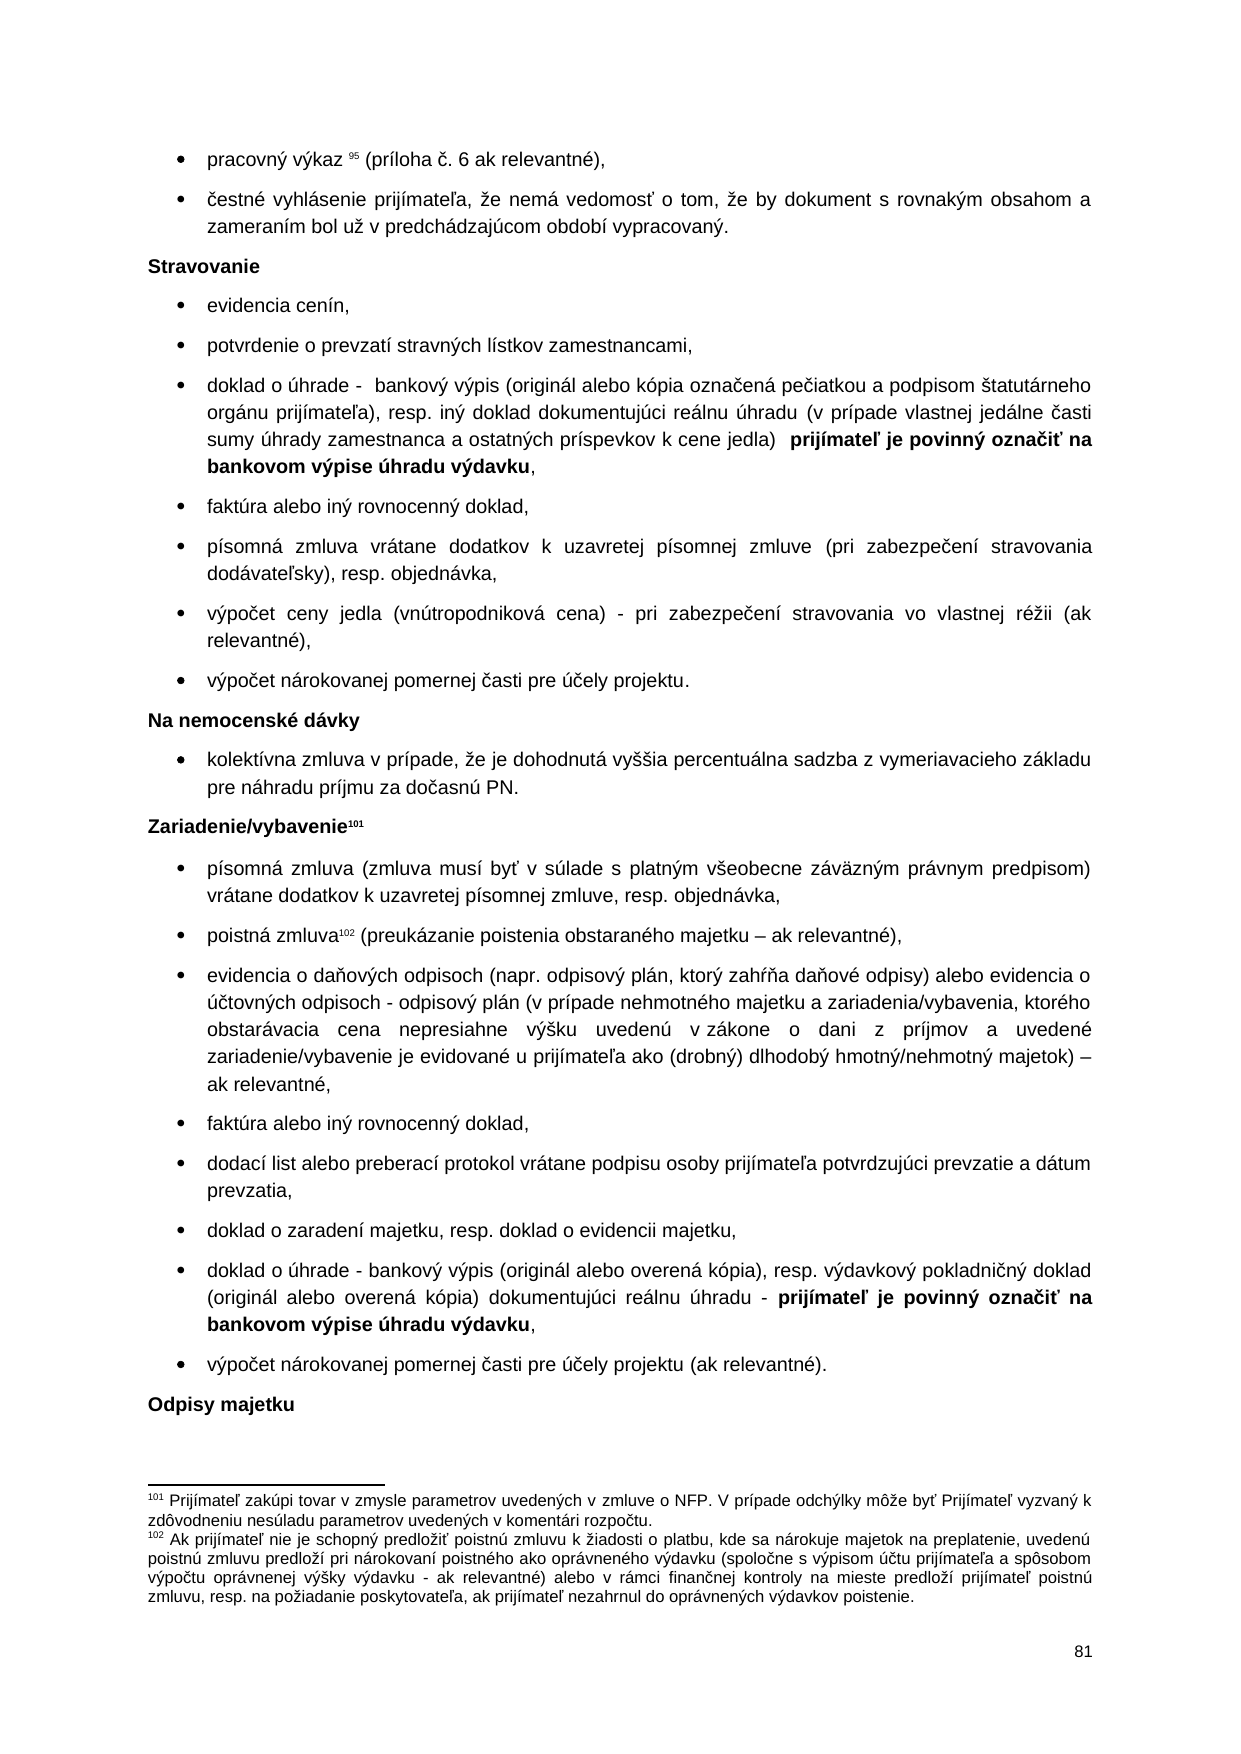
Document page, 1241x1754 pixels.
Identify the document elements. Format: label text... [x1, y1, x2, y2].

text Zariadenie/vybavenie [148, 815, 1092, 838]
list písomná zmluva (zmluva musí byť v súlade s platným všeobecne záväzným právnym predpisom) vrátane dodatkov k uzavretej písomnej zmluve, resp. objednávka, [177, 857, 1092, 907]
list výpočet nárokovanej pomernej časti pre účely projektu (ak relevantné). [177, 1353, 1092, 1376]
list potvrdenie o prevzatí stravných lístkov zamestnancami, [177, 334, 1092, 357]
text Na nemocenské dávky [148, 709, 1092, 731]
list faktúra alebo iný rovnocenný doklad, [177, 1112, 1092, 1135]
list faktúra alebo iný rovnocenný doklad, [177, 495, 1092, 518]
list doklad o úhrade - bankový výpis (originál alebo overená kópia), resp. výdavkový pokladničný doklad (originál alebo overená kópia) dokumentujúci reálnu úhradu - prijímateľ je povinný označiť na bankovom výpise úhradu výdavku, [177, 1259, 1092, 1336]
list výpočet nárokovanej pomernej časti pre účely projektu. [177, 669, 1092, 692]
list pracovný výkaz 95 (príloha č. 6 ak relevantné), [177, 148, 1092, 171]
list doklad o úhrade - bankový výpis (originál alebo kópia označená pečiatkou a podpisom štatutárneho orgánu prijímateľa), resp. iný doklad dokumentujúci reálnu úhradu (v prípade vlastnej jedálne časti sumy úhrady zamestnanca a ostatných príspevkov k cene jedla) prijímateľ je povinný označiť na bankovom výpise úhradu výdavku, [177, 374, 1092, 478]
text Odpisy majetku [148, 1393, 1092, 1415]
list písomná zmluva vrátane dodatkov k uzavretej písomnej zmluve (pri zabezpečení stravovania dodávateľsky), resp. objednávka, [177, 535, 1092, 585]
list kolektívna zmluva v prípade, že je dohodnutá vyššia percentuálna sadzba z vymeriavacieho základu pre náhradu príjmu za dočasnú PN. [177, 748, 1092, 798]
list čestné vyhlásenie prijímateľa, že nemá vedomosť o tom, že by dokument s rovnakým obsahom a zameraním bol už v predchádzajúcom období vypracovaný. [177, 187, 1092, 237]
list výpočet ceny jedla (vnútropodniková cena) - pri zabezpečení stravovania vo vlastnej réžii (ak relevantné), [177, 602, 1092, 652]
list evidencia o daňových odpisoch (napr. odpisový plán, ktorý zahŕňa daňové odpisy) alebo evidencia o účtovných odpisoch - odpisový plán (v prípade nehmotného majetku a zariadenia/vybavenia, ktorého obstarávacia cena nepresiahne výšku uvedenú v zákone o dani z príjmov a uvedené zariadenie/vybavenie je evidované u prijímateľa ako (drobný) dlhodobý hmotný/nehmotný majetok) – ak relevantné, [177, 964, 1092, 1095]
list poistná zmluva (preukázanie poistenia obstaraného majetku – ak relevantné), [177, 924, 1092, 947]
text Stravovanie [148, 254, 1092, 277]
list dodací list alebo preberací protokol vrátane podpisu osoby prijímateľa potvrdzujúci prevzatie a dátum prevzatia, [177, 1152, 1092, 1202]
list doklad o zaradení majetku, resp. doklad o evidencii majetku, [177, 1219, 1092, 1242]
list evidencia cenín, [177, 294, 1092, 317]
